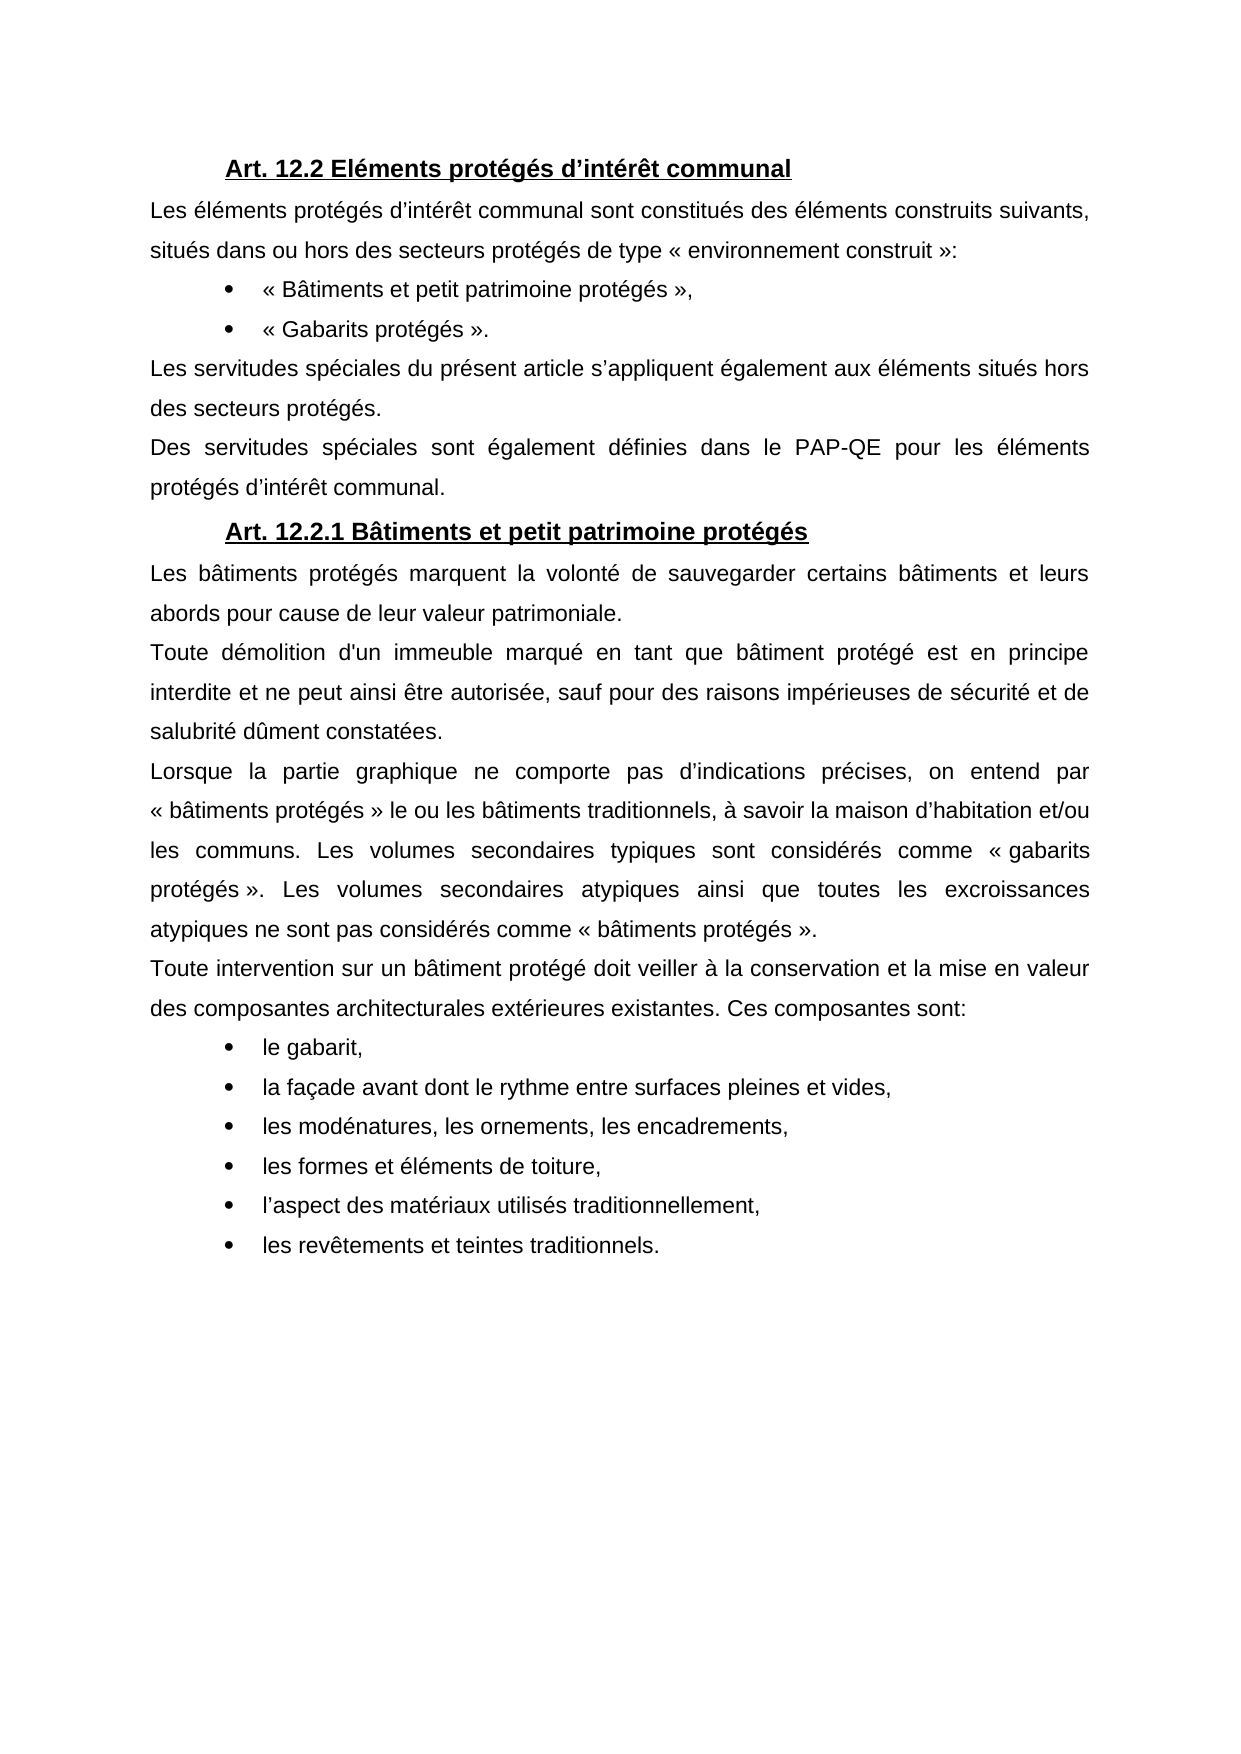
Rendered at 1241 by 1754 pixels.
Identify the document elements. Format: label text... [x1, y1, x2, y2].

list l’aspect des matériaux utilisés traditionnellement, [225, 1192, 1090, 1218]
text Les bâtiments protégés marquent la volonté de sauvegarder certains bâtiments et leurs abords pour cause de leur valeur patrimoniale. [150, 560, 1090, 626]
subtitle Art. 12.2 Eléments protégés d’intérêt communal [225, 154, 1090, 183]
text Toute intervention sur un bâtiment protégé doit veiller à la conservation et la mise en valeur des composantes architecturales extérieures existantes. Ces composantes sont: [150, 955, 1090, 1021]
list les formes et éléments de toiture, [225, 1153, 1090, 1179]
list les modénatures, les ornements, les encadrements, [225, 1113, 1090, 1139]
list les revêtements et teintes traditionnels. [225, 1232, 1090, 1258]
list « Bâtiments et petit patrimoine protégés », [225, 276, 1090, 303]
text Des servitudes spéciales sont également définies dans le PAP-QE pour les éléments protégés d’intérêt communal. [150, 434, 1090, 500]
list la façade avant dont le rythme entre surfaces pleines et vides, [225, 1074, 1090, 1100]
text Lorsque la partie graphique ne comporte pas d’indications précises, on entend par « bâtiments protégés » le ou les bâtiments traditionnels, à savoir la maison d’habitation et/ou les communs. Les volumes secondaires typiques sont considérés comme « gabarits protégés ». Les volumes secondaires atypiques ainsi que toutes les excroissances atypiques ne sont pas considérés comme « bâtiments protégés ». [150, 758, 1090, 942]
text Les éléments protégés d’intérêt communal sont constitués des éléments construits suivants, situés dans ou hors des secteurs protégés de type « environnement construit »: [150, 197, 1090, 263]
list « Gabarits protégés ». [225, 316, 1090, 342]
text Toute démolition d'un immeuble marqué en tant que bâtiment protégé est en principe interdite et ne peut ainsi être autorisée, sauf pour des raisons impérieuses de sécurité et de salubrité dûment constatées. [150, 639, 1090, 745]
text Les servitudes spéciales du présent article s’appliquent également aux éléments situés hors des secteurs protégés. [150, 355, 1090, 421]
subtitle Art. 12.2.1 Bâtiments et petit patrimoine protégés [225, 517, 1090, 546]
list le gabarit, [225, 1034, 1090, 1061]
